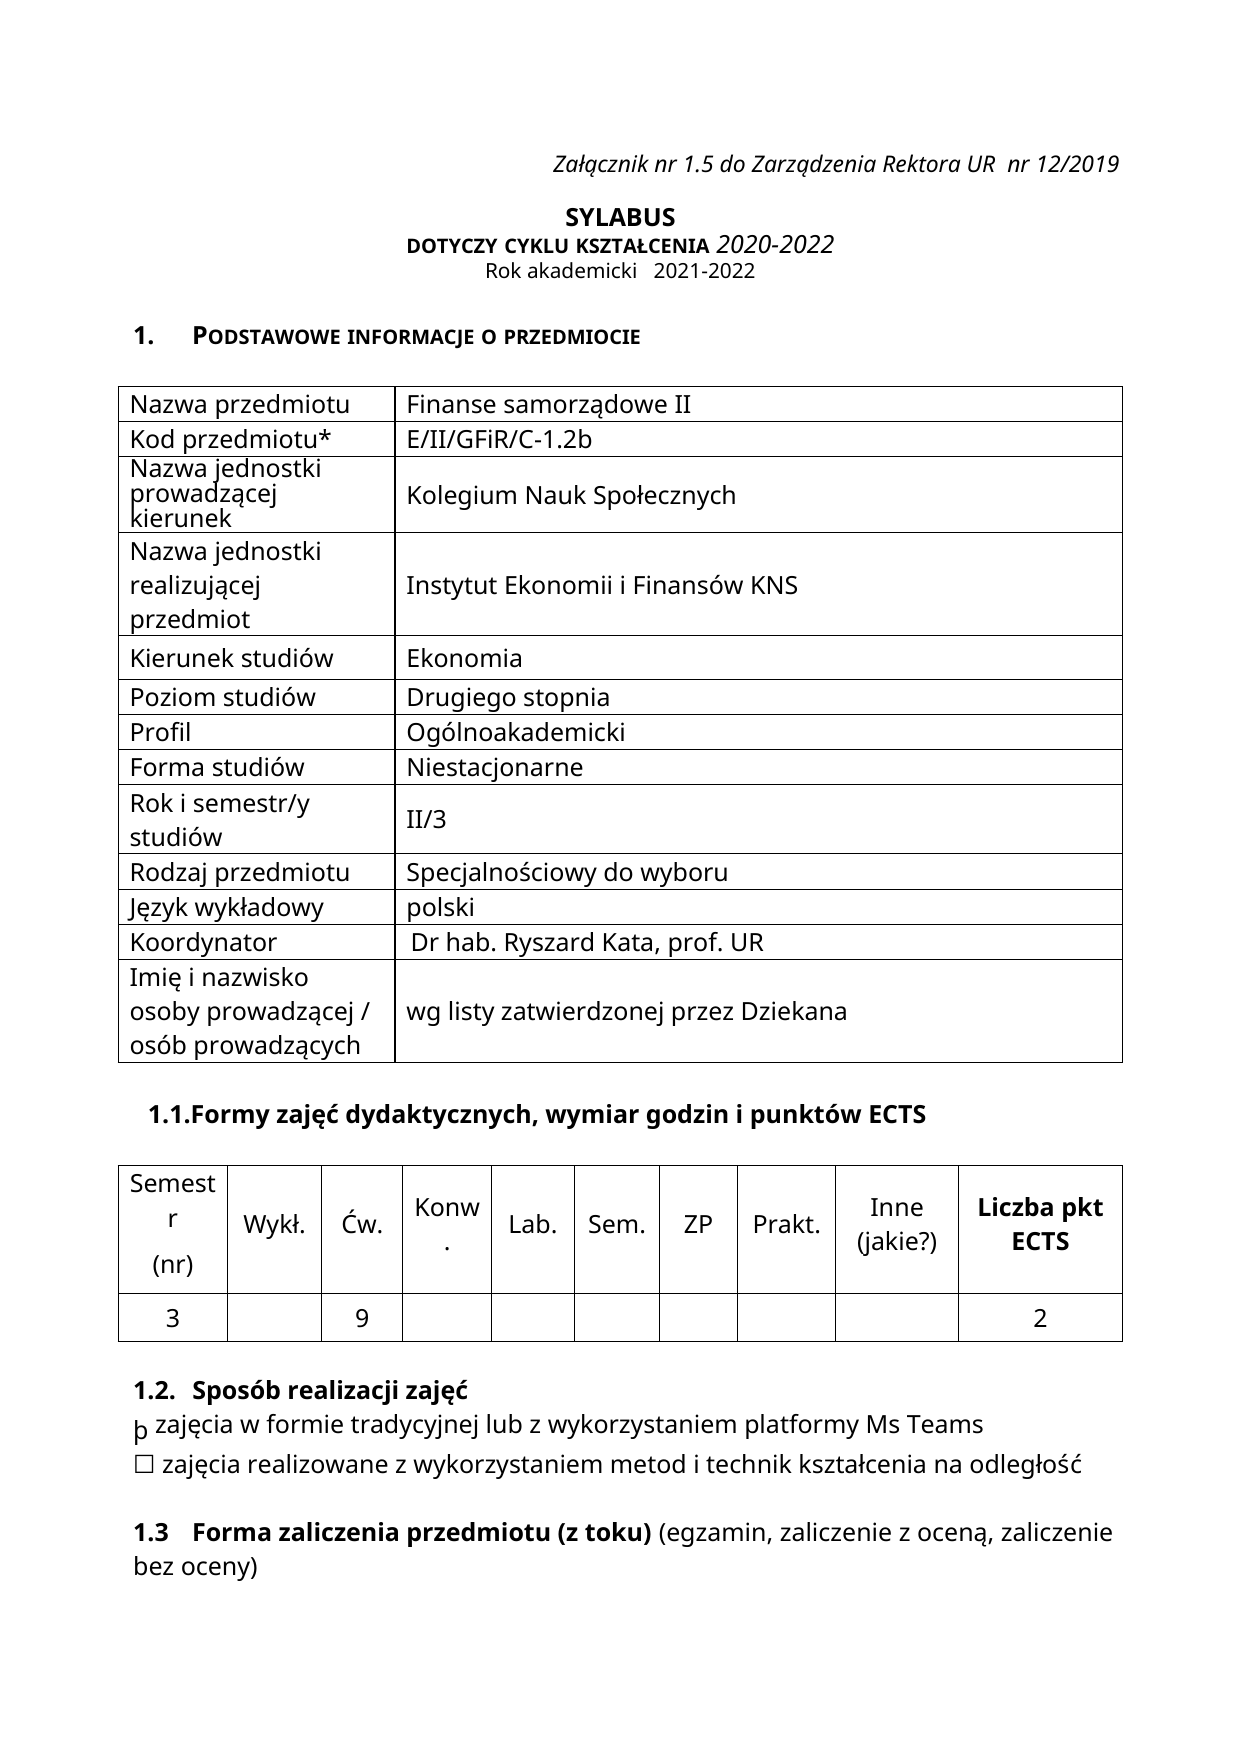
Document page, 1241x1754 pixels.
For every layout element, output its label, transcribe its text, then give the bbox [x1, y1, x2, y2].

text dotyczy cyklu kształcenia 2020-2022 [118, 234, 1122, 259]
table_cell II/3 [396, 785, 1122, 853]
table_header Ćw. [322, 1166, 402, 1293]
text 1.2. Sposób realizacji zajęć [133, 1373, 1122, 1407]
table_cell [836, 1294, 958, 1341]
table_cell [575, 1294, 659, 1341]
table_cell Imię i nazwisko osoby prowadzącej / osób prowadzących [119, 960, 394, 1062]
table_header Inne (jakie?) [836, 1166, 958, 1293]
table_cell Forma studiów [119, 750, 394, 784]
table_cell Dr hab. Ryszard Kata, prof. UR [396, 925, 1122, 959]
table_cell polski [396, 890, 1122, 923]
table_header Liczba pkt ECTS [959, 1166, 1122, 1293]
table_header Semestr (nr) [119, 1166, 227, 1293]
table_header Sem. [575, 1166, 659, 1293]
text þ zajęcia w formie tradycyjnej lub z wykorzystaniem platformy Ms Teams [133, 1407, 1122, 1447]
table_cell Koordynator [119, 925, 394, 959]
table_cell wg listy zatwierdzonej przez Dziekana [396, 960, 1122, 1062]
table_cell Rodzaj przedmiotu [119, 854, 394, 888]
table_cell Instytut Ekonomii i Finansów KNS [396, 533, 1122, 635]
text Rok akademicki 2021-2022 [118, 259, 1122, 284]
table_cell [660, 1294, 737, 1341]
table_cell Kierunek studiów [119, 636, 394, 679]
table_cell Nazwa jednostki realizującej przedmiot [119, 533, 394, 635]
table_cell Niestacjonarne [396, 750, 1122, 784]
table_cell Kod przedmiotu* [119, 422, 394, 456]
table_cell [228, 1294, 321, 1341]
table_cell Rok i semestr/y studiów [119, 785, 394, 853]
table_cell Profil [119, 715, 394, 749]
table_cell E/II/GFiR/C-1.2b [396, 422, 1122, 456]
table_cell Język wykładowy [119, 890, 394, 923]
table_cell [738, 1294, 835, 1341]
table_cell 9 [322, 1294, 402, 1341]
table_header Finanse samorządowe II [396, 387, 1122, 421]
list Podstawowe informacje o przedmiocie [133, 318, 1122, 352]
table_cell Poziom studiów [119, 680, 394, 714]
text 1.1.Formy zajęć dydaktycznych, wymiar godzin i punktów ECTS [148, 1097, 1122, 1131]
table_cell [403, 1294, 491, 1341]
table_header Nazwa przedmiotu [119, 387, 394, 421]
text SYLABUS [118, 200, 1122, 234]
table_header Prakt. [738, 1166, 835, 1293]
table_cell 3 [119, 1294, 227, 1341]
table_header Konw. [403, 1166, 491, 1293]
table_header ZP [660, 1166, 737, 1293]
table_cell Kolegium Nauk Społecznych [396, 457, 1122, 532]
table_cell Ekonomia [396, 636, 1122, 679]
table_header Lab. [492, 1166, 574, 1293]
table_cell Drugiego stopnia [396, 680, 1122, 714]
table_cell [492, 1294, 574, 1341]
table_cell Specjalnościowy do wyboru [396, 854, 1122, 888]
table_cell Nazwa jednostki prowadzącej kierunek [119, 457, 394, 532]
text ☐ zajęcia realizowane z wykorzystaniem metod i technik kształcenia na odległość [133, 1447, 1122, 1481]
table_cell Ogólnoakademicki [396, 715, 1122, 749]
text Załącznik nr 1.5 do Zarządzenia Rektora UR nr 12/2019 [118, 148, 1122, 179]
table_header Wykł. [228, 1166, 321, 1293]
text 1.3 Forma zaliczenia przedmiotu (z toku) (egzamin, zaliczenie z oceną, zaliczenie bez oceny) [133, 1515, 1122, 1583]
table_cell 2 [959, 1294, 1122, 1341]
